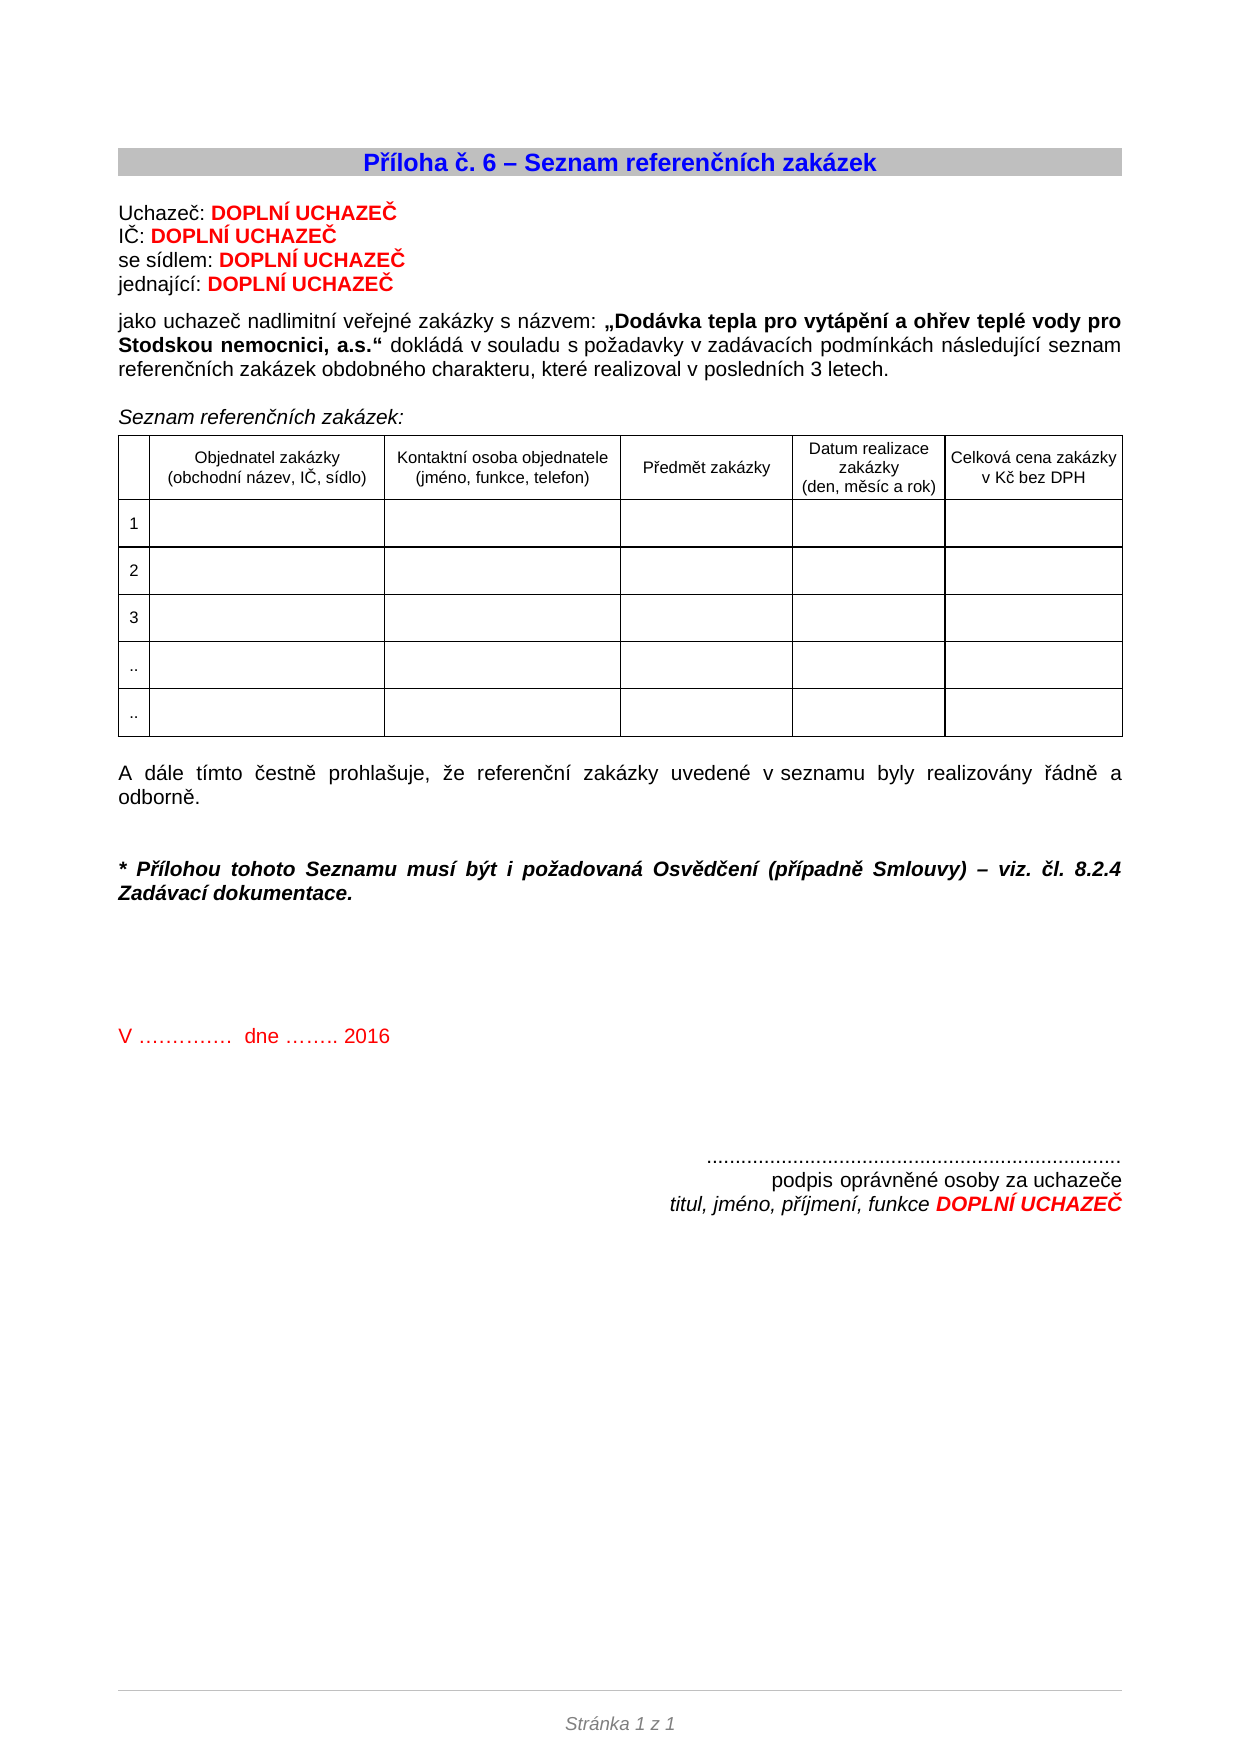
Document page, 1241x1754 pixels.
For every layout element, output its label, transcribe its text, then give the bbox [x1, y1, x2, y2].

list Příloha č. 6 – Seznam referenčních zakázek [118, 148, 1122, 176]
text Seznam referenčních zakázek: [118, 404, 1122, 428]
table_cell [385, 548, 620, 594]
table_cell [946, 689, 1122, 736]
table_cell [385, 642, 620, 688]
table_cell [150, 595, 384, 641]
text V ….…….… dne …….. 2016 [118, 1024, 1122, 1048]
text Uchazeč: DOPLNÍ UCHAZEČ [118, 200, 1122, 224]
table_cell 2 [119, 548, 149, 594]
table_cell [621, 500, 792, 546]
text * Přílohou tohoto Seznamu musí být i požadovaná Osvědčení (případně Smlouvy) – viz. čl. 8.2.4 Zadávací dokumentace. [118, 856, 1122, 904]
text IČ: DOPLNÍ UCHAZEČ [118, 224, 1122, 248]
text jako uchazeč nadlimitní veřejné zakázky s názvem: „Dodávka tepla pro vytápění a ohřev teplé vody pro Stodskou nemocnici, a.s.“ dokládá v souladu s požadavky v zadávacích podmínkách následující seznam referenčních zakázek obdobného charakteru, které realizoval v posledních 3 letech. [118, 309, 1122, 381]
table_header Předmět zakázky [621, 436, 792, 499]
table_cell 3 [119, 595, 149, 641]
text podpis oprávněné osoby za uchazeče [118, 1168, 1122, 1192]
table_cell [621, 689, 792, 736]
table_header [119, 436, 149, 499]
table_cell .. [119, 689, 149, 736]
table_header Objednatel zakázky (obchodní název, IČ, sídlo) [150, 436, 384, 499]
table_cell [946, 500, 1122, 546]
table_cell [150, 500, 384, 546]
table_cell [946, 595, 1122, 641]
table_cell [793, 500, 944, 546]
table_cell [793, 689, 944, 736]
table_cell [793, 548, 944, 594]
table_cell [621, 642, 792, 688]
text se sídlem: DOPLNÍ UCHAZEČ [118, 248, 1122, 272]
table_header Datum realizace zakázky (den, měsíc a rok) [793, 436, 944, 499]
text titul, jméno, příjmení, funkce DOPLNÍ UCHAZEČ [118, 1192, 1122, 1216]
table_cell 1 [119, 500, 149, 546]
text A dále tímto čestně prohlašuje, že referenční zakázky uvedené v seznamu byly realizovány řádně a odborně. [118, 761, 1122, 808]
table_cell [150, 689, 384, 736]
table_cell [946, 548, 1122, 594]
table_header Kontaktní osoba objednatele (jméno, funkce, telefon) [385, 436, 620, 499]
table_cell [150, 548, 384, 594]
table_cell [793, 642, 944, 688]
table_cell [385, 689, 620, 736]
table_cell [793, 595, 944, 641]
table_cell .. [119, 642, 149, 688]
table_cell [946, 642, 1122, 688]
table_cell [150, 642, 384, 688]
text jednající: DOPLNÍ UCHAZEČ [118, 272, 1122, 296]
table_cell [621, 548, 792, 594]
text ........................................................................ [192, 1144, 1122, 1168]
table_header Celková cena zakázky v Kč bez DPH [946, 436, 1122, 499]
table_cell [385, 595, 620, 641]
table_cell [385, 500, 620, 546]
table_cell [621, 595, 792, 641]
